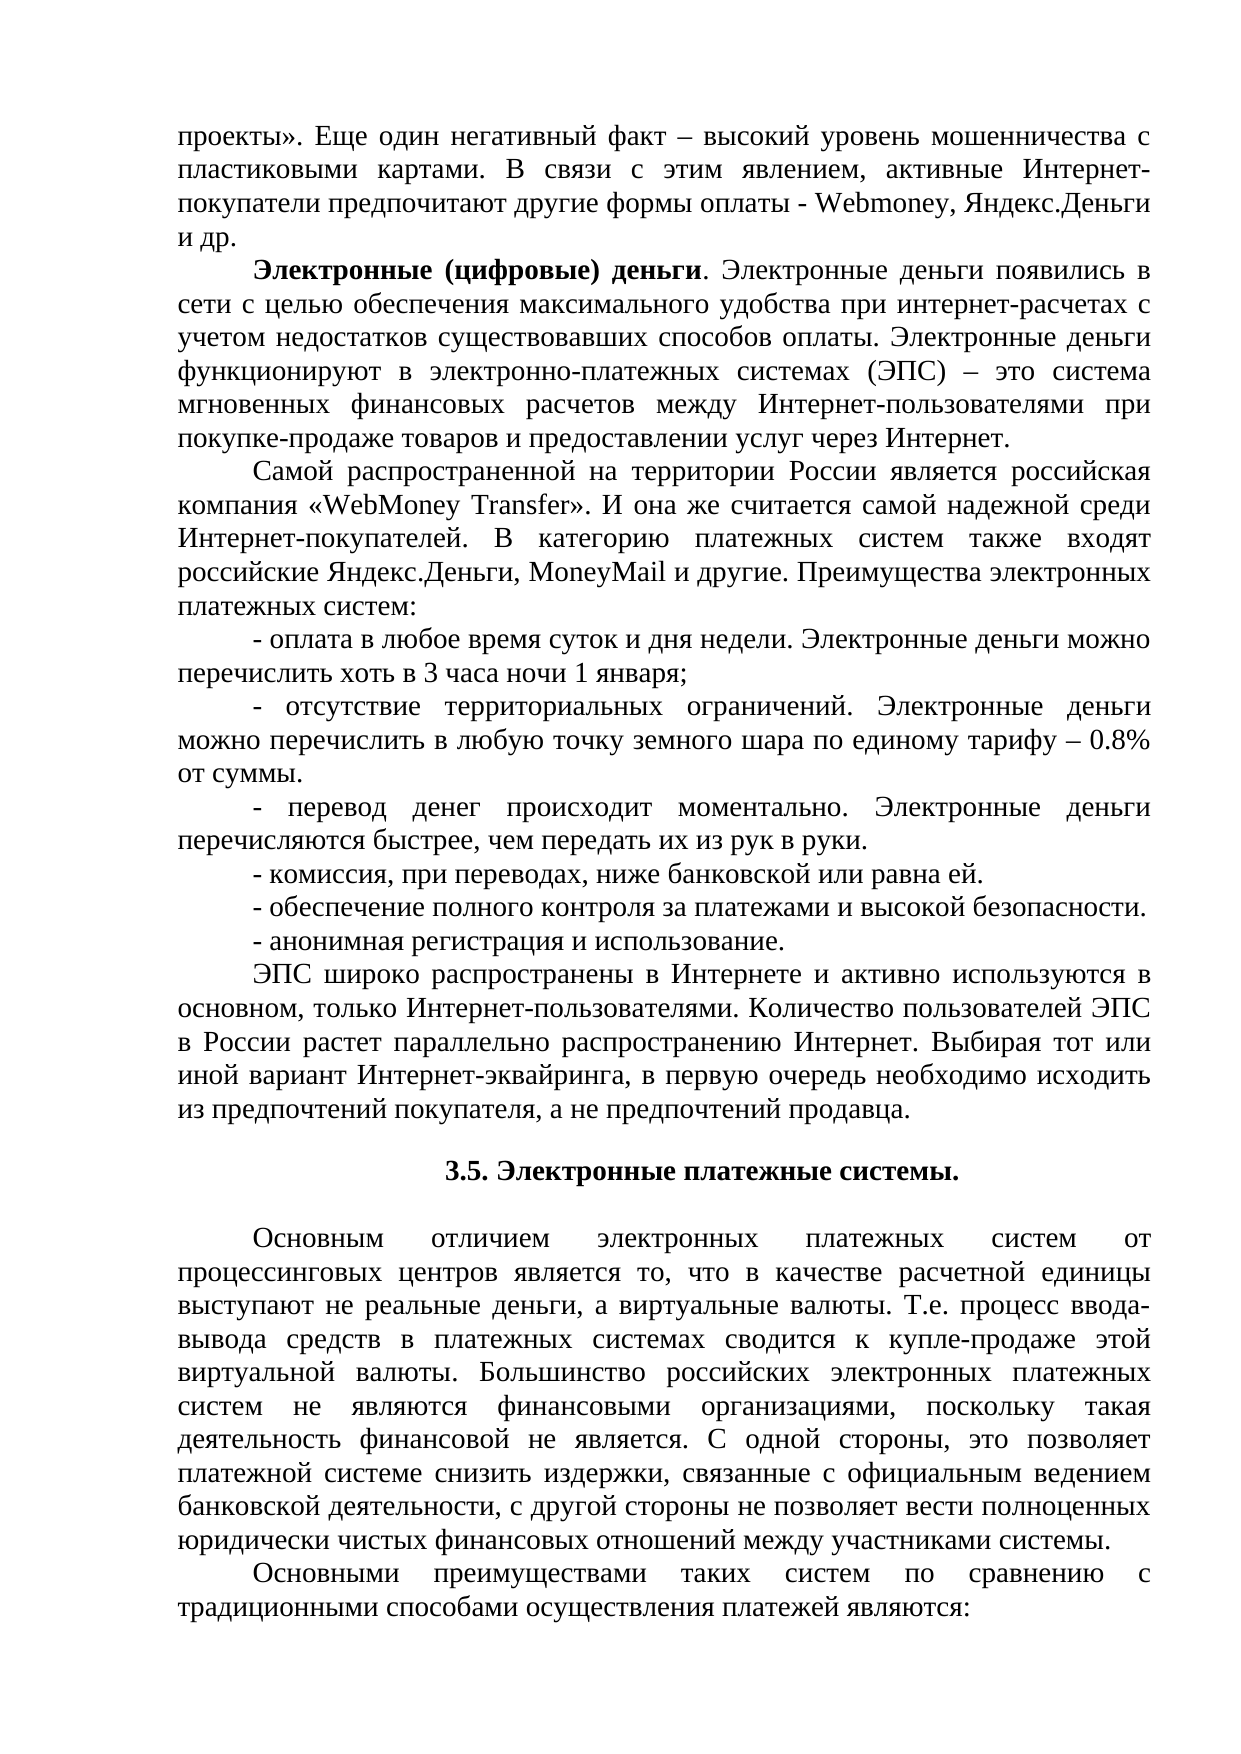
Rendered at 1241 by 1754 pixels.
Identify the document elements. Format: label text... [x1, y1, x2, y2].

text - оплата в любое время суток и дня недели. Электронные деньги можно перечислить хоть в 3 часа ночи 1 января; [177, 621, 1152, 688]
text - комиссия, при переводах, ниже банковской или равна ей. [177, 856, 1152, 889]
text Самой распространенной на территории России является российская компания «WebMoney Transfer». И она же считается самой надежной среди Интернет-покупателей. В категорию платежных систем также входят российские Яндекс.Деньги, MoneyMail и другие. Преимущества электронных платежных систем: [177, 453, 1152, 621]
text - отсутствие территориальных ограничений. Электронные деньги можно перечислить в любую точку земного шара по единому тарифу – 0.8% от суммы. [177, 688, 1152, 789]
text Основными преимуществами таких систем по сравнению с традиционными способами осуществления платежей являются: [177, 1556, 1152, 1623]
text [177, 118, 1152, 252]
text - анонимная регистрация и использование. [177, 923, 1152, 957]
text - обеспечение полного контроля за платежами и высокой безопасности. [177, 889, 1152, 923]
text 3.5. Электронные платежные системы. [177, 1153, 1152, 1187]
text - перевод денег происходит моментально. Электронные деньги перечисляются быстрее, чем передать их из рук в руки. [177, 789, 1152, 856]
text Электронные (цифровые) деньги. Электронные деньги появились в сети с целью обеспечения максимального удобства при интернет-расчетах с учетом недостатков существовавших способов оплаты. Электронные деньги функционируют в электронно-платежных системах (ЭПС) – это система мгновенных финансовых расчетов между Интернет-пользователями при покупке-продаже товаров и предоставлении услуг через Интернет. [177, 252, 1152, 453]
text ЭПС широко распространены в Интернете и активно используются в основном, только Интернет-пользователями. Количество пользователей ЭПС в России растет параллельно распространению Интернет. Выбирая тот или иной вариант Интернет-эквайринга, в первую очередь необходимо исходить из предпочтений покупателя, а не предпочтений продавца. [177, 957, 1152, 1124]
text Основным отличием электронных платежных систем от процессинговых центров является то, что в качестве расчетной единицы выступают не реальные деньги, а виртуальные валюты. Т.е. процесс ввода-вывода средств в платежных системах сводится к купле-продаже этой виртуальной валюты. Большинство российских электронных платежных систем не являются финансовыми организациями, поскольку такая деятельность финансовой не является. С одной стороны, это позволяет платежной системе снизить издержки, связанные с официальным ведением банковской деятельности, с другой стороны не позволяет вести полноценных юридически чистых финансовых отношений между участниками системы. [177, 1220, 1152, 1556]
